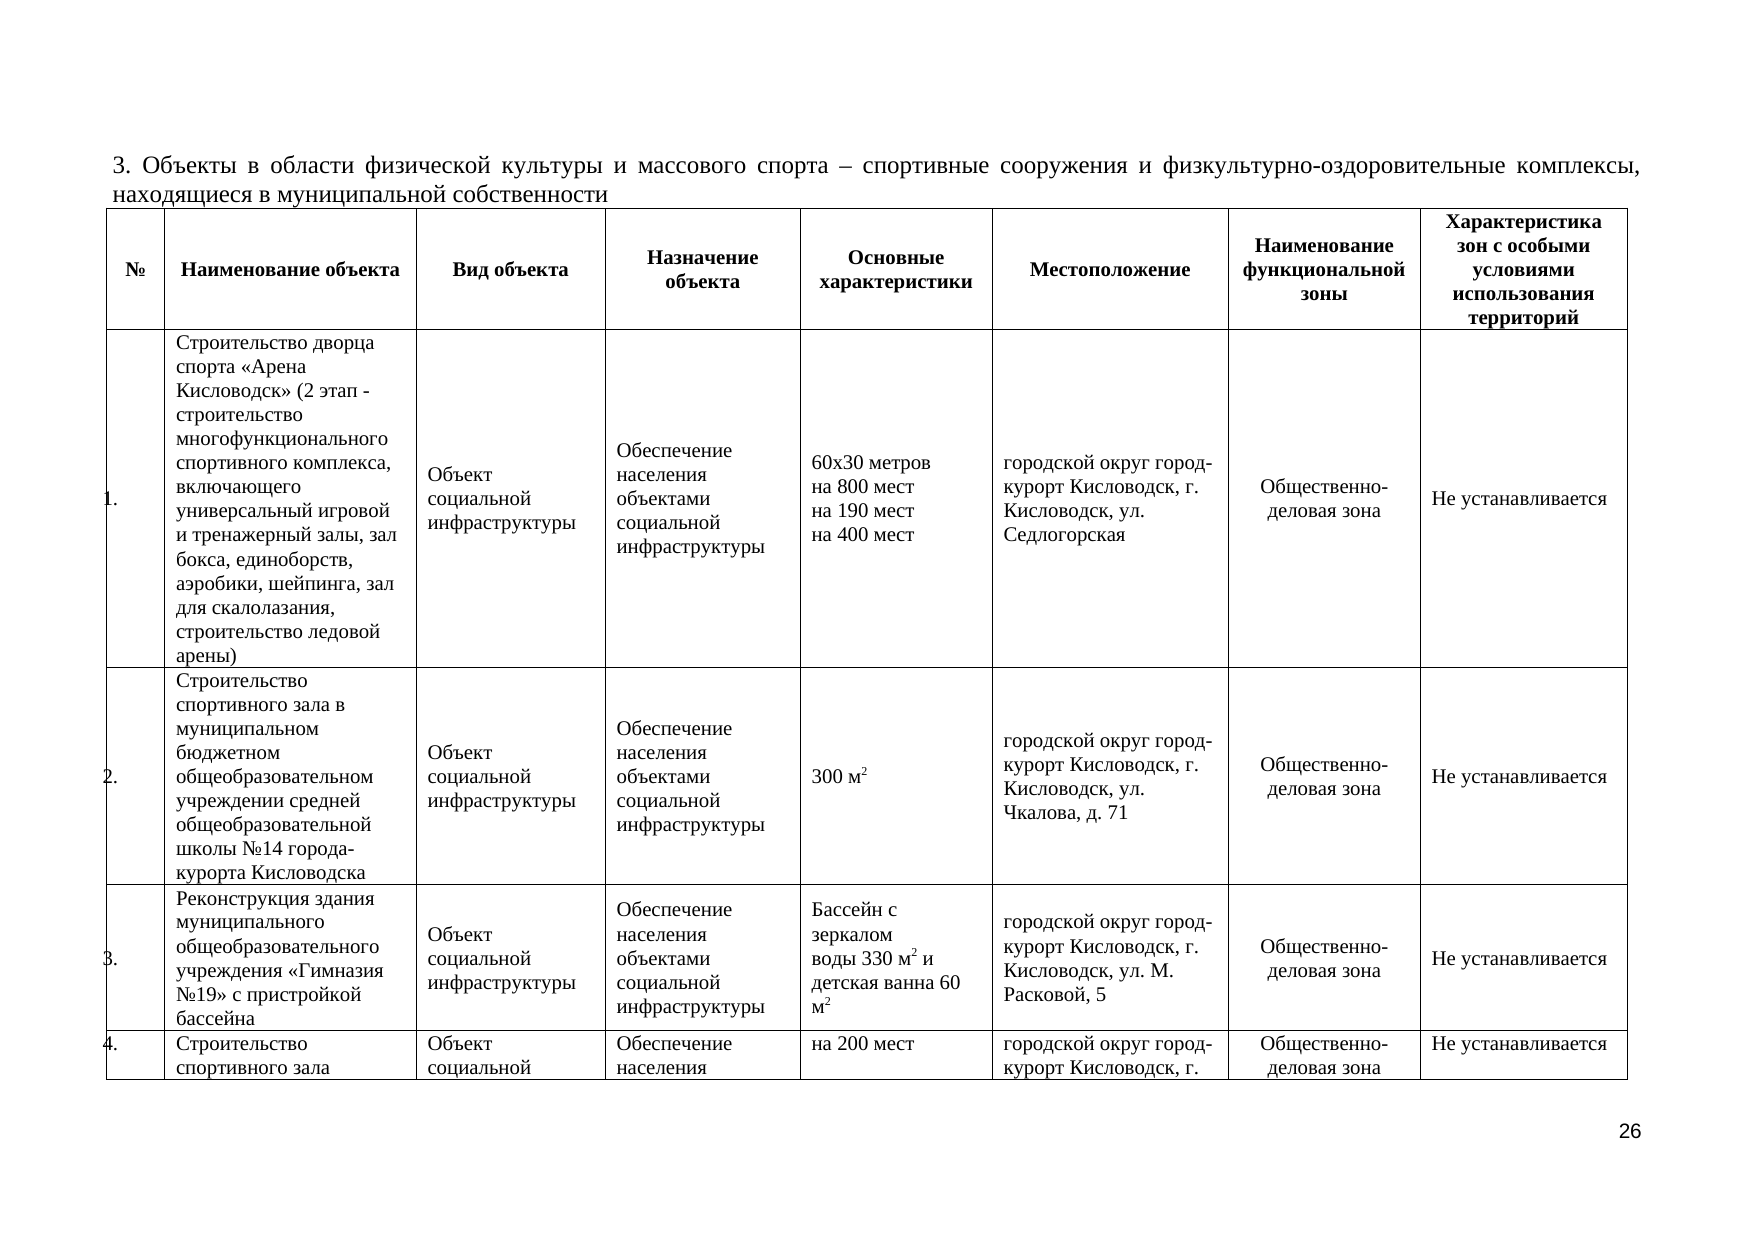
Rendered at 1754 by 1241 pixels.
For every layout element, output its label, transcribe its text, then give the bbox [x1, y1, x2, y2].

table_cell Объект социальной инфраструктуры [417, 668, 605, 884]
table_cell на 200 мест [801, 1031, 992, 1079]
table_cell Не устанавливается [1421, 330, 1627, 667]
table_cell Не устанавливается [1421, 885, 1627, 1030]
table_cell [107, 668, 164, 884]
table_header Вид объекта [417, 209, 605, 329]
table_cell Общественно-деловая зона [1229, 885, 1420, 1030]
table_cell Общественно-деловая зона [1229, 330, 1420, 667]
table_header Наименование функциональной зоны [1229, 209, 1420, 329]
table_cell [165, 1031, 416, 1079]
table_cell 60х30 метров на 800 мест на 190 мест на 400 мест [801, 330, 992, 667]
table_cell Обеспечение населения объектами социальной инфраструктуры [606, 668, 800, 884]
table_cell Объект социальной инфраструктуры [417, 885, 605, 1030]
table_cell Не устанавливается [1421, 1031, 1627, 1079]
table_cell 300 м2 [801, 668, 992, 884]
table_cell Строительство спортивного зала в муниципальном бюджетном общеобразовательном учреждении средней общеобразовательной школы №14 города-курорта Кисловодска [165, 668, 416, 884]
table_cell Обеспечение населения объектами социальной инфраструктуры [606, 330, 800, 667]
table_cell Реконструкция здания муниципального общеобразовательного учреждения «Гимназия №19» с пристройкой бассейна [165, 885, 416, 1030]
table_header Назначение объекта [606, 209, 800, 329]
table_cell городской округ город-курорт Кисловодск, г. Кисловодск, ул. М. Расковой, 5 [993, 885, 1228, 1030]
table_header Основные характеристики [801, 209, 992, 329]
table_cell Обеспечение населения объектами социальной инфраструктуры [606, 885, 800, 1030]
table_header Наименование объекта [165, 209, 416, 329]
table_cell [993, 1031, 1228, 1079]
table_cell Бассейн с зеркалом воды 330 м2 и детская ванна 60 м2 [801, 885, 992, 1030]
table_cell [107, 885, 164, 1030]
table_cell городской округ город-курорт Кисловодск, г. Кисловодск, ул. Чкалова, д. 71 [993, 668, 1228, 884]
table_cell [417, 1031, 605, 1079]
table_cell [107, 330, 164, 667]
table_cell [606, 1031, 800, 1079]
table_header № [107, 209, 164, 329]
table_header Характеристика зон с особыми условиями использования территорий [1421, 209, 1627, 329]
table_cell Не устанавливается [1421, 668, 1627, 884]
subtitle 3. Объекты в области физической культуры и массового спорта – спортивные сооружения и физкультурно-оздоровительные комплексы, находящиеся в муниципальной собственности [112, 150, 1641, 207]
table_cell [1229, 1031, 1420, 1079]
table_header Местоположение [993, 209, 1228, 329]
table_cell Общественно-деловая зона [1229, 668, 1420, 884]
table_cell Объект социальной инфраструктуры [417, 330, 605, 667]
table_cell городской округ город-курорт Кисловодск, г. Кисловодск, ул. Седлогорская [993, 330, 1228, 667]
table_cell [107, 1031, 164, 1079]
table_cell Строительство дворца спорта «Арена Кисловодск» (2 этап - строительство многофункционального спортивного комплекса, включающего универсальный игровой и тренажерный залы, зал бокса, единоборств, аэробики, шейпинга, зал для скалолазания, строительство ледовой арены) [165, 330, 416, 667]
